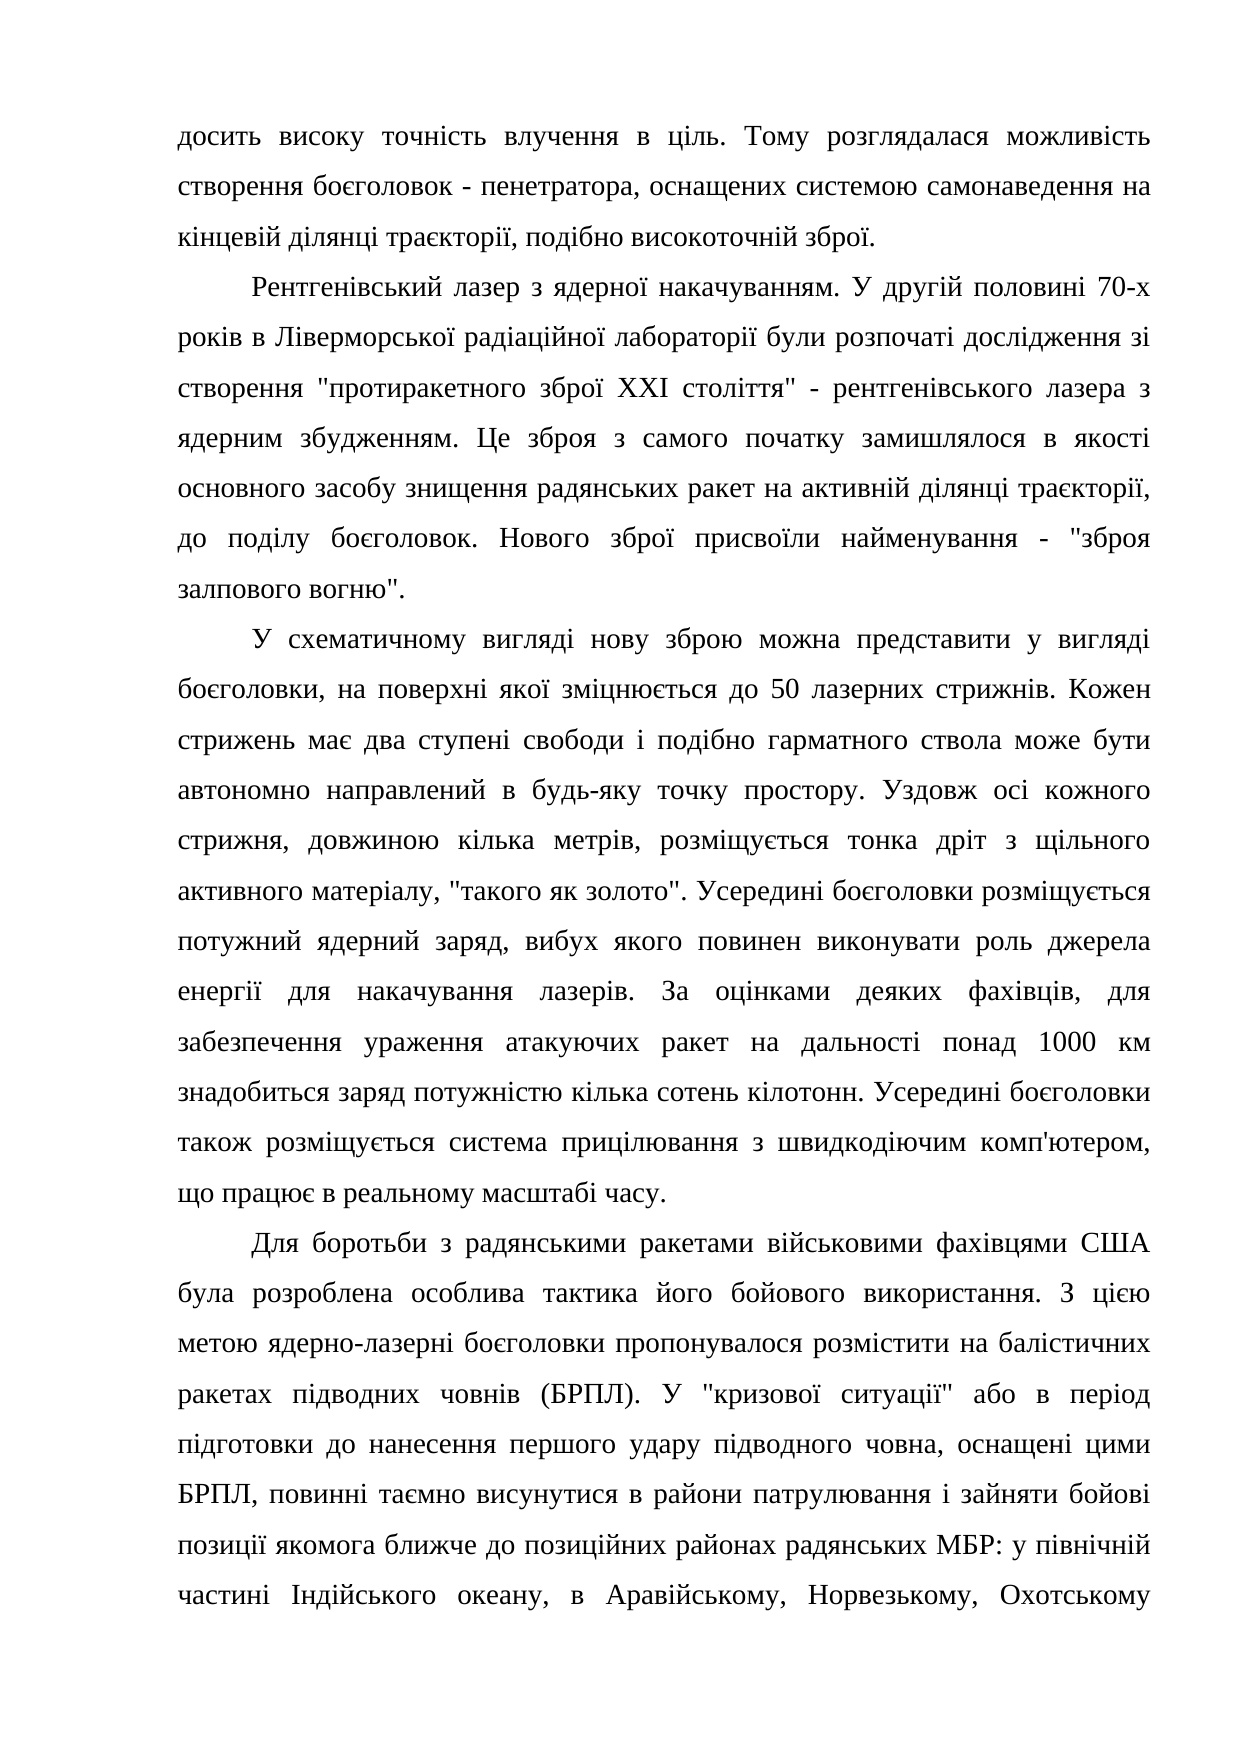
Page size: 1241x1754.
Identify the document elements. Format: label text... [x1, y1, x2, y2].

text Рентгенівський лазер з ядерної накачуванням. У другій половині 70-х років в Ліверморської радіаційної лабораторії були розпочаті дослідження зі створення "протиракетного зброї XXI століття" - рентгенівського лазера з ядерним збудженням. Це зброя з самого початку замишлялося в якості основного засобу знищення радянських ракет на активній ділянці траєкторії, до поділу боєголовок. Нового зброї присвоїли найменування - "зброя залпового вогню". [177, 269, 1152, 604]
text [177, 1225, 1152, 1611]
text У схематичному вигляді нову зброю можна представити у вигляді боєголовки, на поверхні якої зміцнюється до 50 лазерних стрижнів. Кожен стрижень має два ступені свободи і подібно гарматного ствола може бути автономно направлений в будь-яку точку простору. Уздовж осі кожного стрижня, довжиною кілька метрів, розміщується тонка дріт з щільного активного матеріалу, "такого як золото". Усередині боєголовки розміщується потужний ядерний заряд, вибух якого повинен виконувати роль джерела енергії для накачування лазерів. За оцінками деяких фахівців, для забезпечення ураження атакуючих ракет на дальності понад 1000 км знадобиться заряд потужністю кілька сотень кілотонн. Усередині боєголовки також розміщується система прицілювання з швидкодіючим комп'ютером, що працює в реальному масштабі часу. [177, 621, 1152, 1208]
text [177, 118, 1152, 252]
